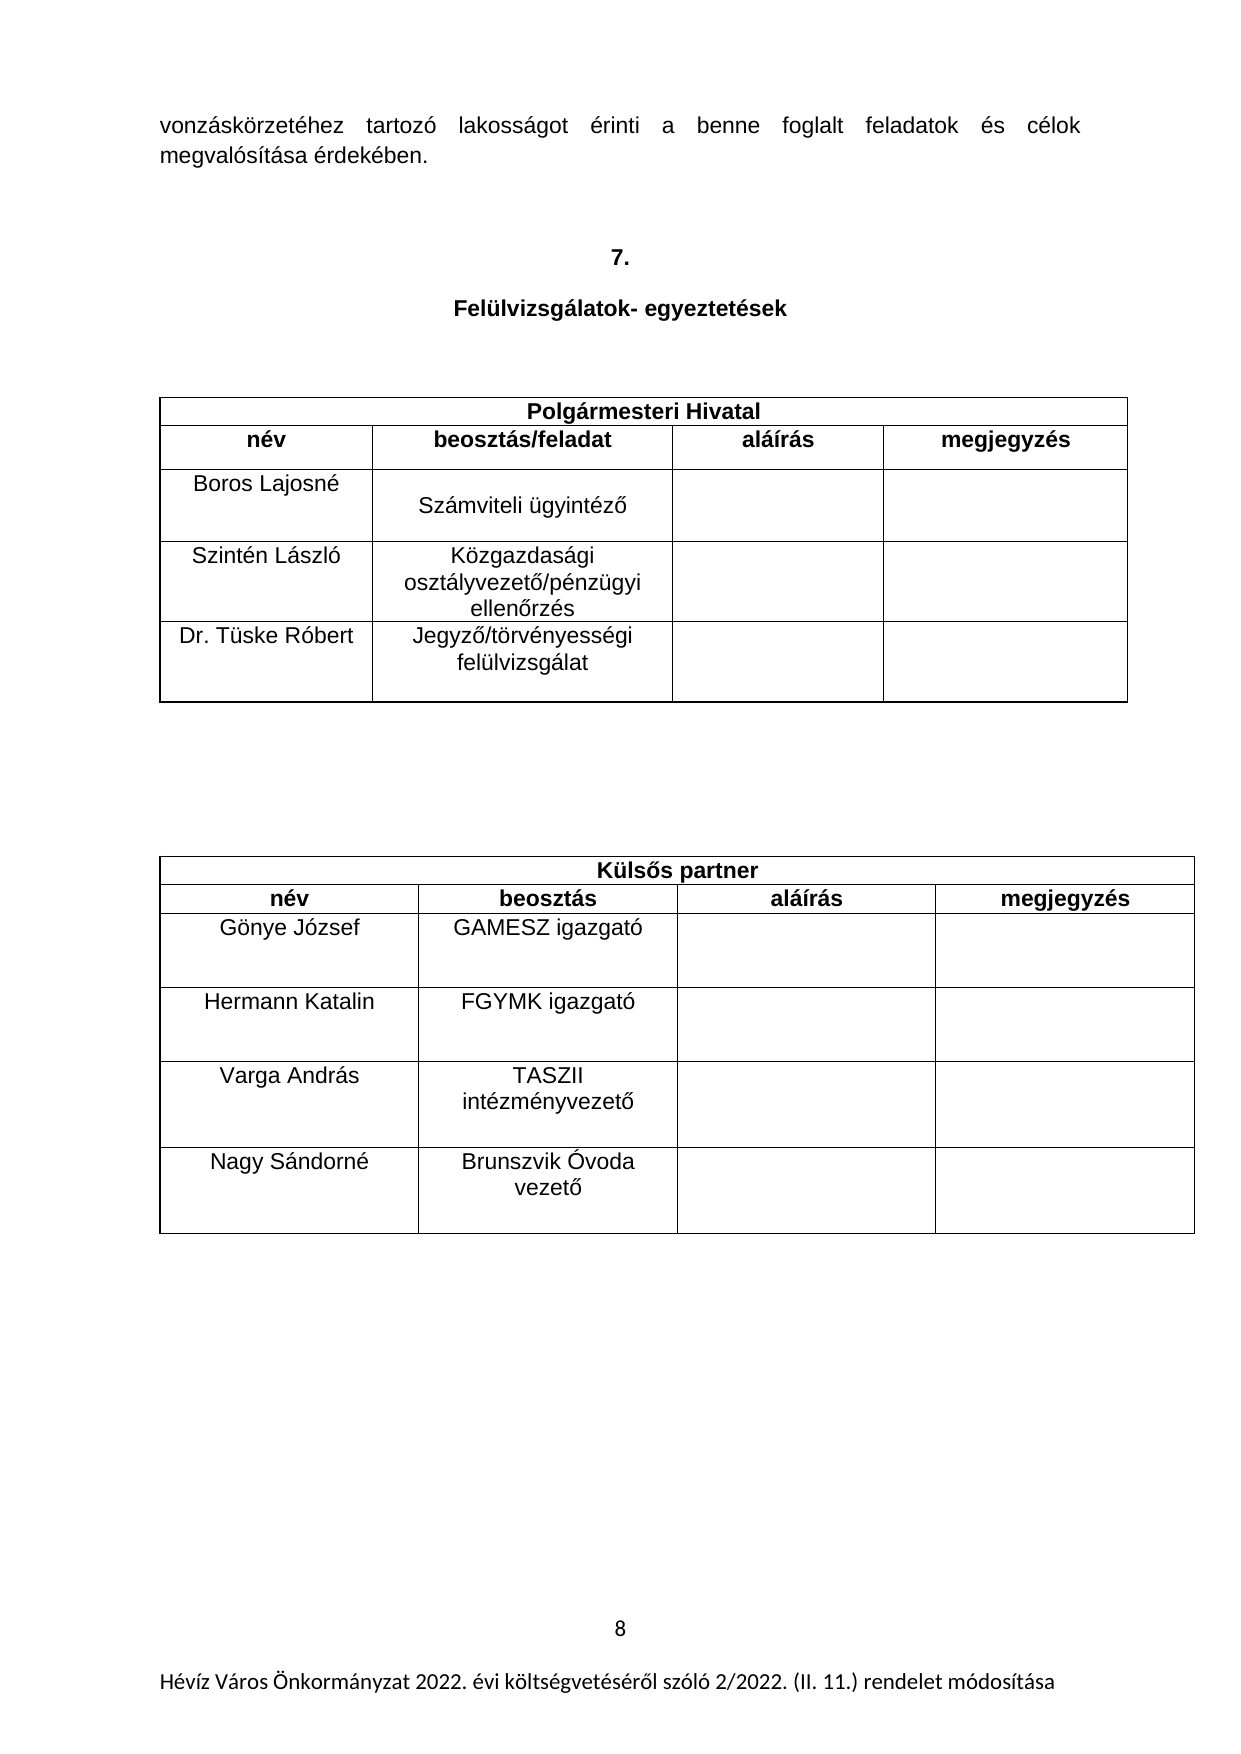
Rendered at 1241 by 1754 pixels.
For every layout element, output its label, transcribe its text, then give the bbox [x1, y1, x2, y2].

table_cell [673, 622, 883, 701]
table_cell [673, 470, 883, 541]
table_cell Szintén László [161, 542, 372, 621]
table_cell [678, 914, 935, 987]
table_cell aláírás [678, 885, 935, 913]
table_cell [936, 1148, 1194, 1233]
table_cell GAMESZ igazgató [419, 914, 677, 987]
table_cell Nagy Sándorné [161, 1148, 418, 1233]
table_cell [673, 542, 883, 621]
table_cell Számviteli ügyintéző [373, 470, 672, 541]
table_cell név [161, 885, 418, 913]
table_cell megjegyzés [884, 426, 1127, 468]
table_cell [884, 470, 1127, 541]
table_cell Közgazdasági osztályvezető/pénzügyi ellenőrzés [373, 542, 672, 621]
table_cell [678, 1148, 935, 1233]
table_cell [936, 914, 1194, 987]
table_cell Hermann Katalin [161, 988, 418, 1061]
table_cell név [161, 426, 372, 468]
table_cell Varga András [161, 1062, 418, 1147]
table_cell Brunszvik Óvoda vezető [419, 1148, 677, 1233]
table_cell [884, 622, 1127, 701]
table_cell beosztás/feladat [373, 426, 672, 468]
text 7. [159, 244, 1081, 270]
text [159, 112, 1081, 168]
table_cell [678, 988, 935, 1061]
table_cell [884, 542, 1127, 621]
table_header Polgármesteri Hivatal [161, 398, 1127, 424]
table_cell Gönye József [161, 914, 418, 987]
table_cell [936, 1062, 1194, 1147]
table_cell TASZII intézményvezető [419, 1062, 677, 1147]
text Felülvizsgálatok- egyeztetések [159, 295, 1081, 321]
table_cell FGYMK igazgató [419, 988, 677, 1061]
table_header Külsős partner [161, 857, 1194, 884]
table_cell [678, 1062, 935, 1147]
table_cell aláírás [673, 426, 883, 468]
table_cell [936, 988, 1194, 1061]
table_cell Boros Lajosné [161, 470, 372, 541]
table_cell megjegyzés [936, 885, 1194, 913]
table_cell Jegyző/törvényességi felülvizsgálat [373, 622, 672, 701]
table_cell Dr. Tüske Róbert [161, 622, 372, 701]
table_cell beosztás [419, 885, 677, 913]
